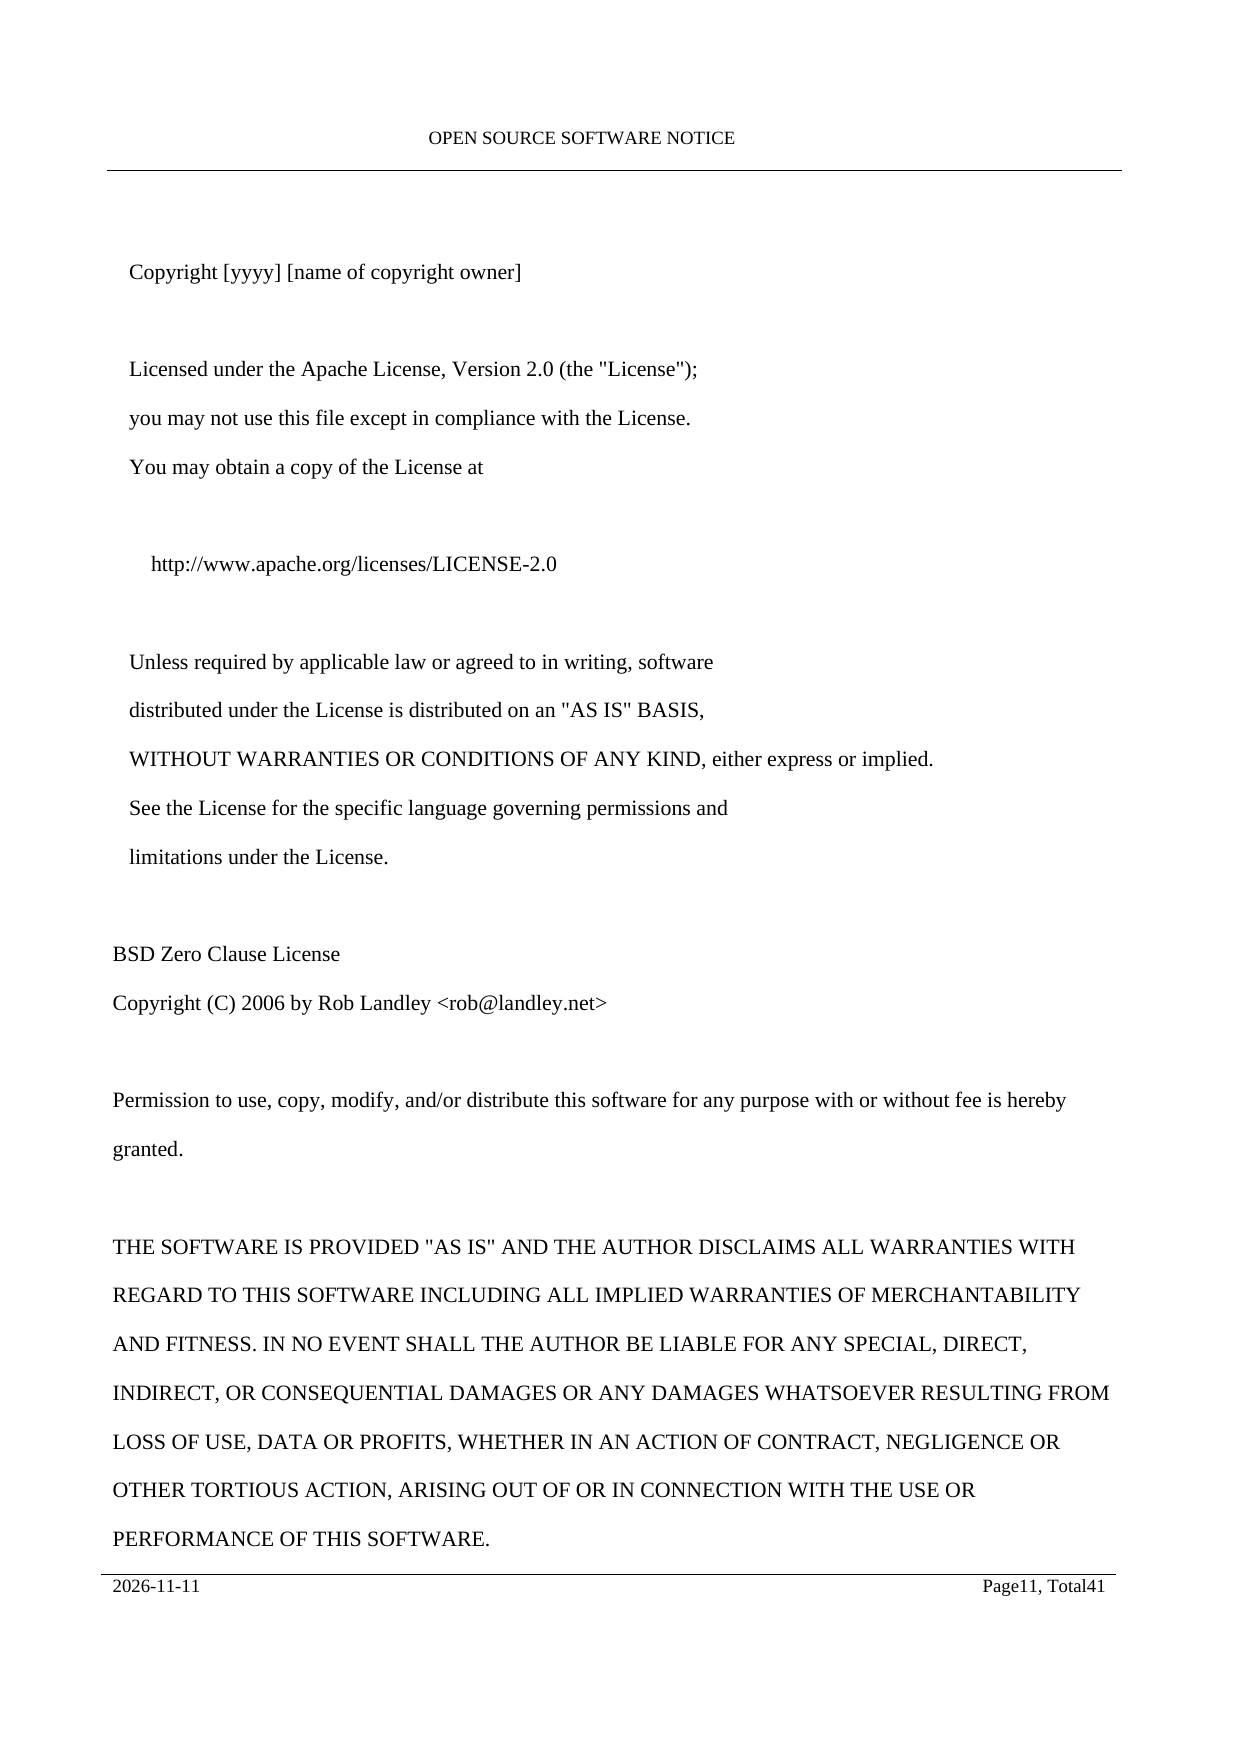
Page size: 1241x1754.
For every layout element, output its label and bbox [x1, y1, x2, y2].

text [112, 206, 1128, 1555]
